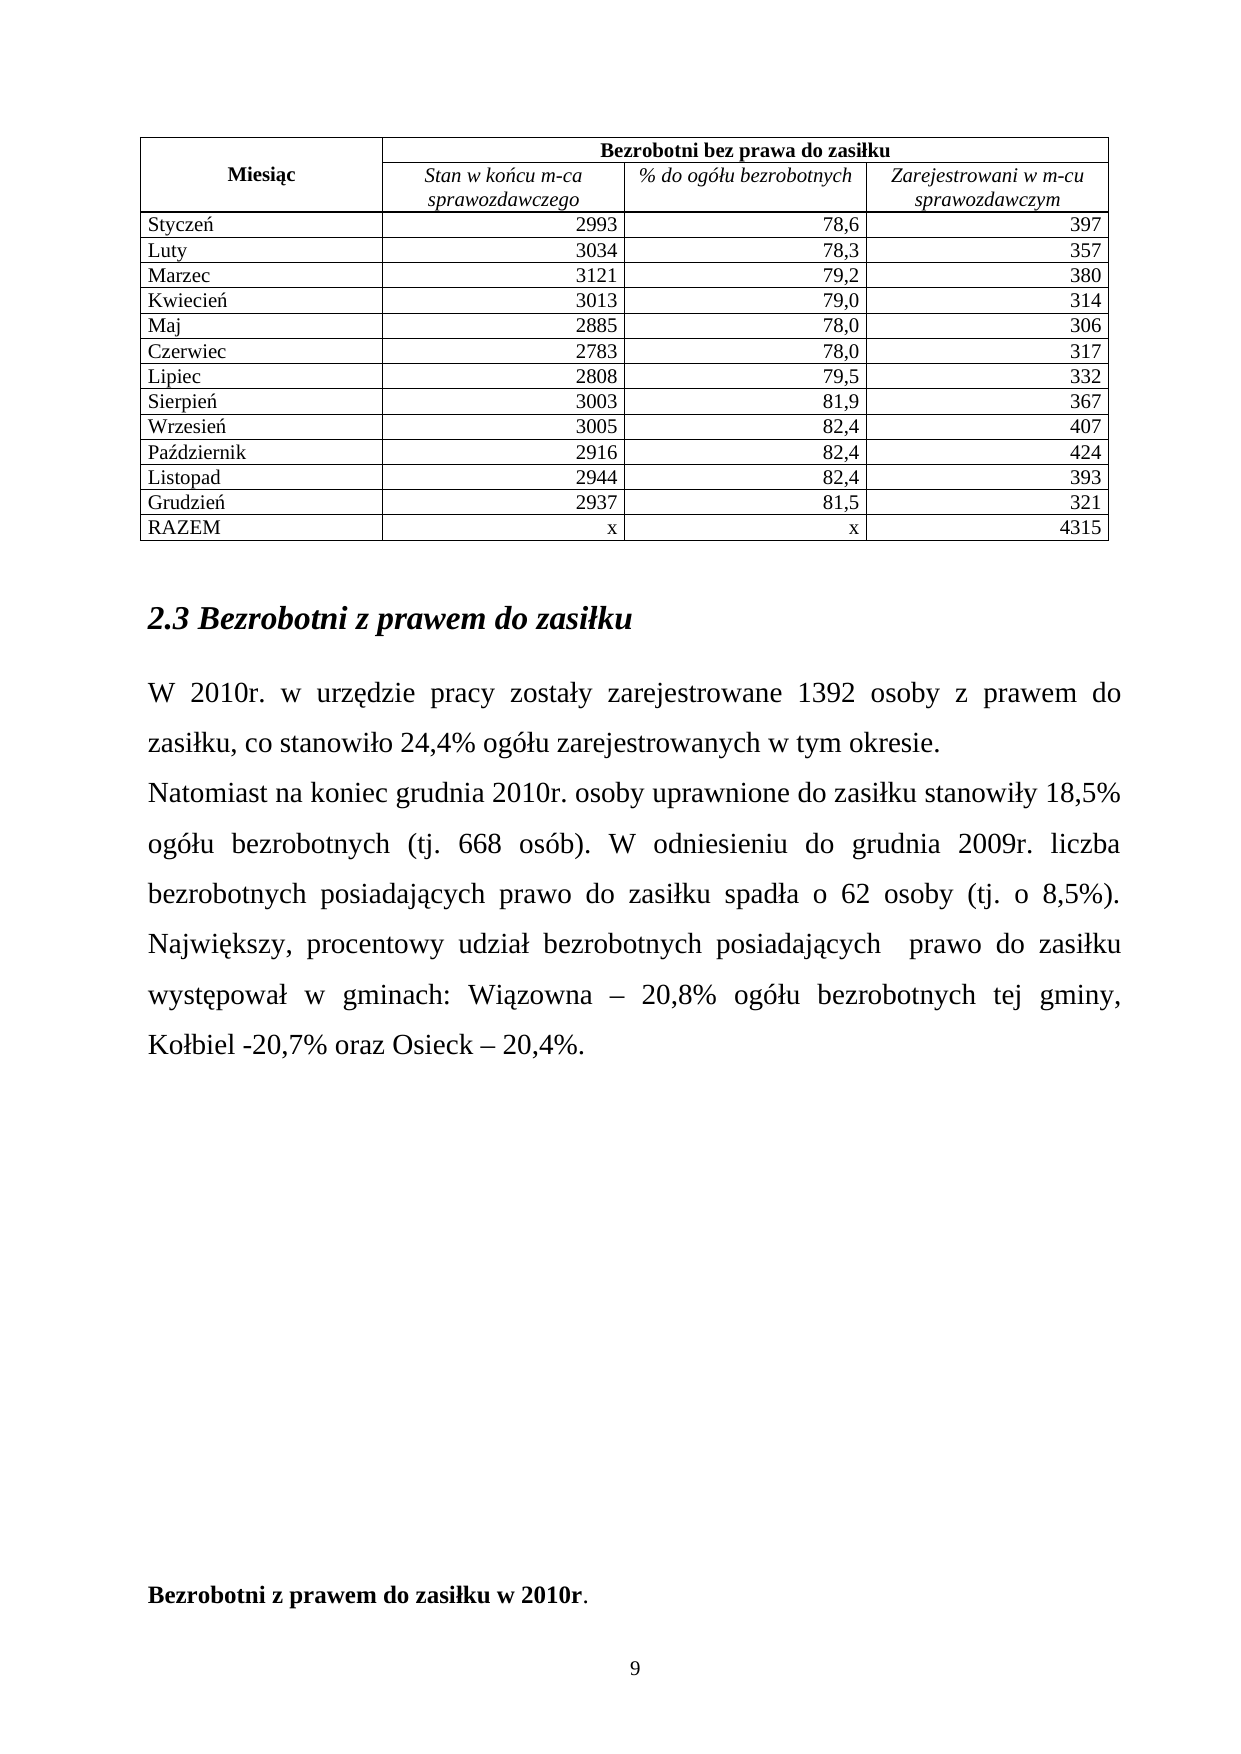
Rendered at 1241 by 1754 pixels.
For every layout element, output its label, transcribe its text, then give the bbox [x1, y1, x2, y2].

table_cell % do ogółu bezrobotnych [625, 163, 866, 211]
table_cell 79,5 [625, 364, 866, 388]
text W 2010r. w urzędzie pracy zostały zarejestrowane 1392 osoby z prawem do zasiłku, co stanowiło 24,4% ogółu zarejestrowanych w tym okresie. [148, 675, 1122, 759]
table_cell 317 [867, 339, 1108, 363]
table_cell 78,6 [625, 213, 866, 237]
table_cell 393 [867, 465, 1108, 489]
table_cell Lipiec [141, 364, 382, 388]
text Natomiast na koniec grudnia 2010r. osoby uprawnione do zasiłku stanowiły 18,5% ogółu bezrobotnych (tj. 668 osób). W odniesieniu do grudnia 2009r. liczba bezrobotnych posiadających prawo do zasiłku spadła o 62 osoby (tj. o 8,5%). Największy, procentowy udział bezrobotnych posiadających prawo do zasiłku występował w gminach: Wiązowna – 20,8% ogółu bezrobotnych tej gminy, Kołbiel -20,7% oraz Osieck – 20,4%. [148, 776, 1122, 1061]
table_cell Grudzień [141, 490, 382, 514]
table_cell 314 [867, 288, 1108, 312]
table_cell 81,5 [625, 490, 866, 514]
table_cell 407 [867, 415, 1108, 439]
table_cell Maj [141, 314, 382, 337]
table_cell 79,0 [625, 288, 866, 312]
table_cell RAZEM [141, 515, 382, 539]
table_cell Stan w końcu m-ca sprawozdawczego [383, 163, 624, 211]
table_cell 82,4 [625, 465, 866, 489]
table_cell 3034 [383, 238, 624, 262]
table_cell Styczeń [141, 213, 382, 237]
table_cell 79,2 [625, 263, 866, 287]
table_cell 82,4 [625, 415, 866, 439]
table_cell 3121 [383, 263, 624, 287]
table_cell 306 [867, 314, 1108, 337]
text 2.3 Bezrobotni z prawem do zasiłku [148, 598, 1122, 637]
table_cell 2993 [383, 213, 624, 237]
table_header Bezrobotni bez prawa do zasiłku [383, 138, 1108, 162]
table_cell 2885 [383, 314, 624, 337]
table_cell 321 [867, 490, 1108, 514]
table_cell 3005 [383, 415, 624, 439]
table_cell 78,3 [625, 238, 866, 262]
table_cell Wrzesień [141, 415, 382, 439]
table_cell Luty [141, 238, 382, 262]
table_cell Zarejestrowani w m-cu sprawozdawczym [867, 163, 1108, 211]
table_cell Czerwiec [141, 339, 382, 363]
table_cell 367 [867, 389, 1108, 413]
table_cell Październik [141, 440, 382, 464]
table_cell x [625, 515, 866, 539]
table_cell 2916 [383, 440, 624, 464]
table_cell 4315 [867, 515, 1108, 539]
table_cell 81,9 [625, 389, 866, 413]
table_cell 3003 [383, 389, 624, 413]
table_cell 380 [867, 263, 1108, 287]
table_cell 357 [867, 238, 1108, 262]
table_cell 2937 [383, 490, 624, 514]
table_cell 82,4 [625, 440, 866, 464]
table_cell Marzec [141, 263, 382, 287]
table_cell 397 [867, 213, 1108, 237]
table_cell 3013 [383, 288, 624, 312]
table_cell 332 [867, 364, 1108, 388]
table_cell 2783 [383, 339, 624, 363]
table_cell 78,0 [625, 339, 866, 363]
text Bezrobotni z prawem do zasiłku w 2010r. [148, 1581, 1122, 1609]
table_cell 2944 [383, 465, 624, 489]
table_cell 2808 [383, 364, 624, 388]
table_cell Sierpień [141, 389, 382, 413]
table_cell Kwiecień [141, 288, 382, 312]
table_cell 424 [867, 440, 1108, 464]
table_cell Listopad [141, 465, 382, 489]
table_cell 78,0 [625, 314, 866, 337]
table_cell x [383, 515, 624, 539]
table_header Miesiąc [141, 138, 382, 211]
